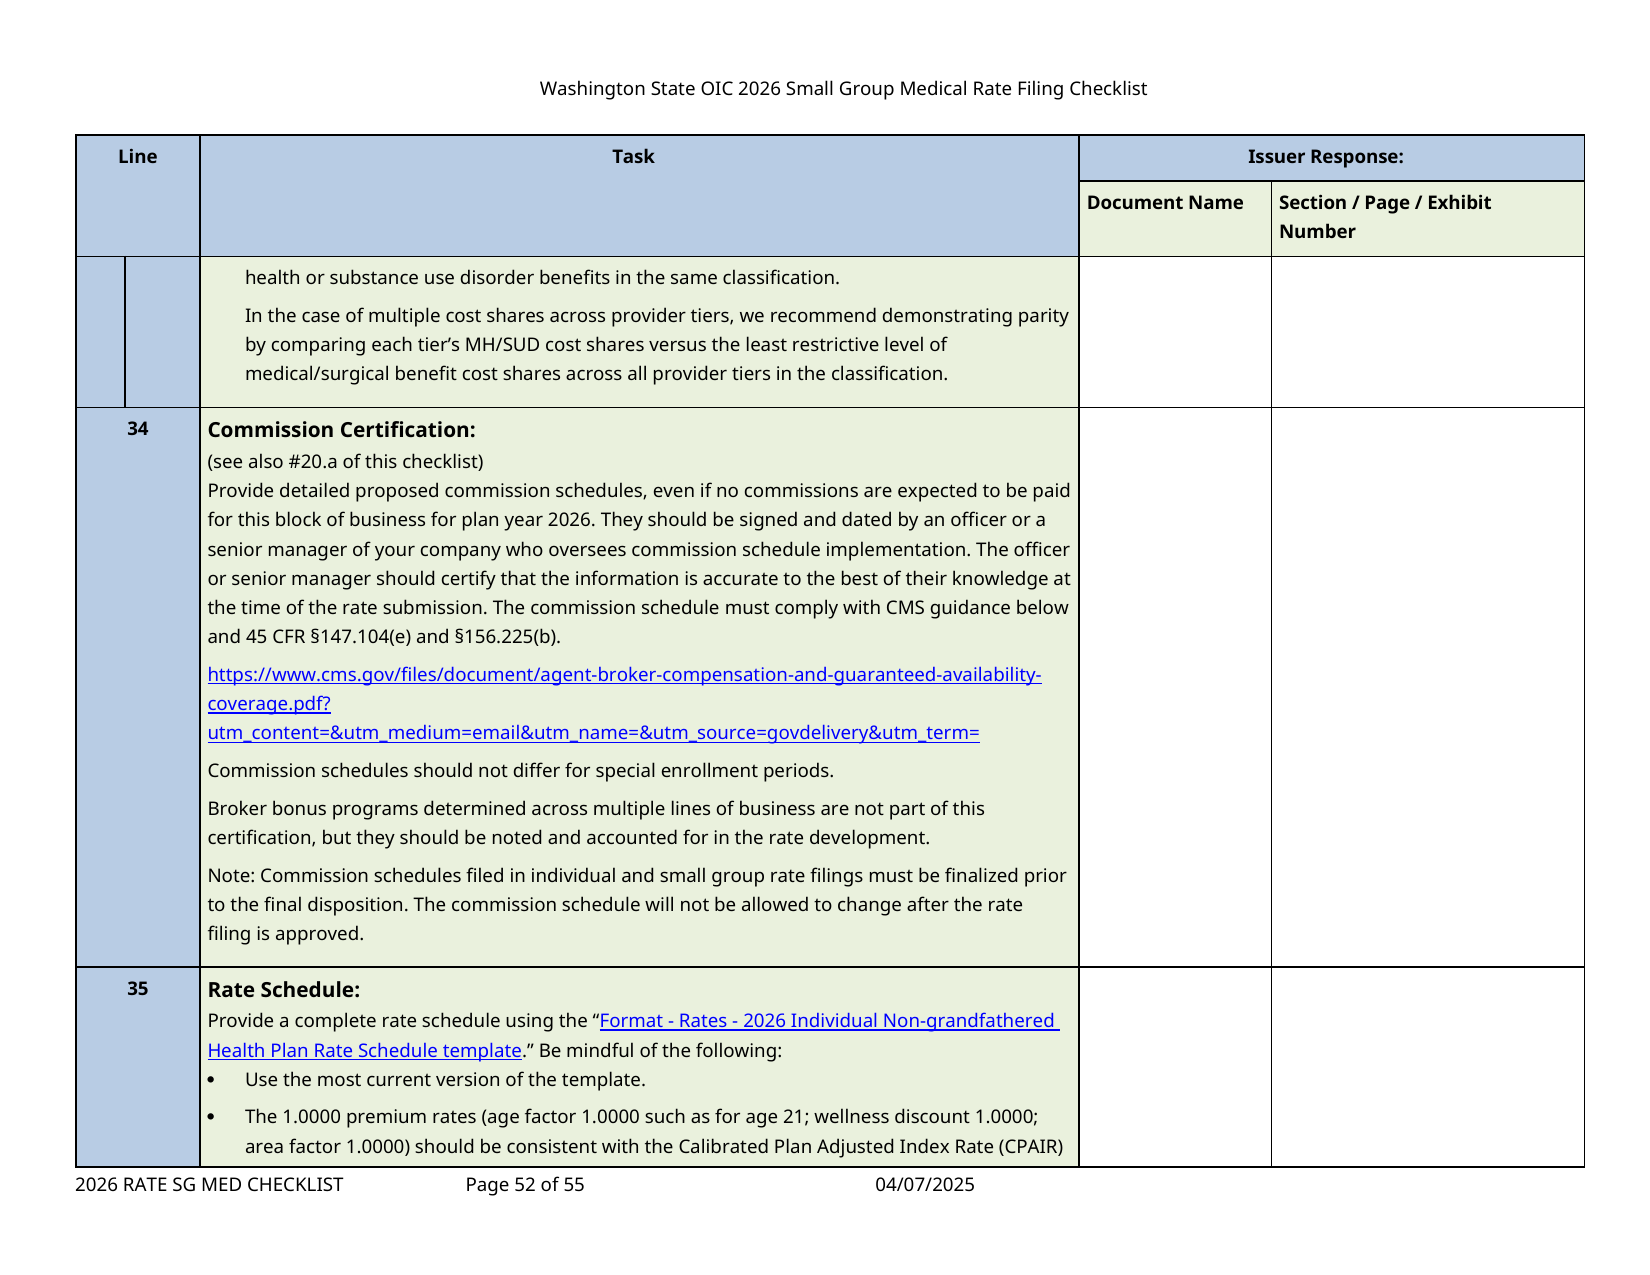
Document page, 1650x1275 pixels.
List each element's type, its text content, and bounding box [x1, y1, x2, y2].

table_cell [201, 257, 1078, 406]
table_cell 35 [77, 968, 199, 1166]
table_cell [1272, 968, 1584, 1166]
table_cell Section / Page / Exhibit Number [1272, 182, 1584, 256]
table_cell [1080, 968, 1271, 1166]
table_header Line [77, 136, 199, 256]
table_cell [1272, 408, 1584, 966]
table_cell [1272, 257, 1584, 406]
table_header Issuer Response: [1080, 136, 1584, 180]
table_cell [201, 968, 1078, 1166]
table_header Task [201, 136, 1078, 256]
table_cell [1080, 408, 1271, 966]
table_cell Document Name [1080, 182, 1271, 256]
table_cell Commission Certification: (see also #20.a of this checklist) Provide detailed proposed commission schedules, even if no commissions are expected to be paid for this block of business for plan year 2026. They should be signed and dated by an officer or a senior manager of your company who oversees commission schedule implementation. The officer or senior manager should certify that the information is accurate to the best of their knowledge at the time of the rate submission. The commission schedule must comply with CMS guidance below and 45 CFR §147.104(e) and §156.225(b). https://www.cms.gov/files/document/agent-broker-compensation-and-guaranteed-availability-coverage.pdf?utm_content=&utm_medium=email&utm_name=&utm_source=govdelivery&utm_term= Commission schedules should not differ for special enrollment periods. Broker bonus programs determined across multiple lines of business are not part of this certification, but they should be noted and accounted for in the rate development. Note: Commission schedules filed in individual and small group rate filings must be finalized prior to the final disposition. The commission schedule will not be allowed to change after the rate filing is approved. [201, 408, 1078, 966]
table_cell [1080, 257, 1271, 406]
table_cell b [126, 257, 199, 406]
table_cell 34 [77, 408, 199, 966]
